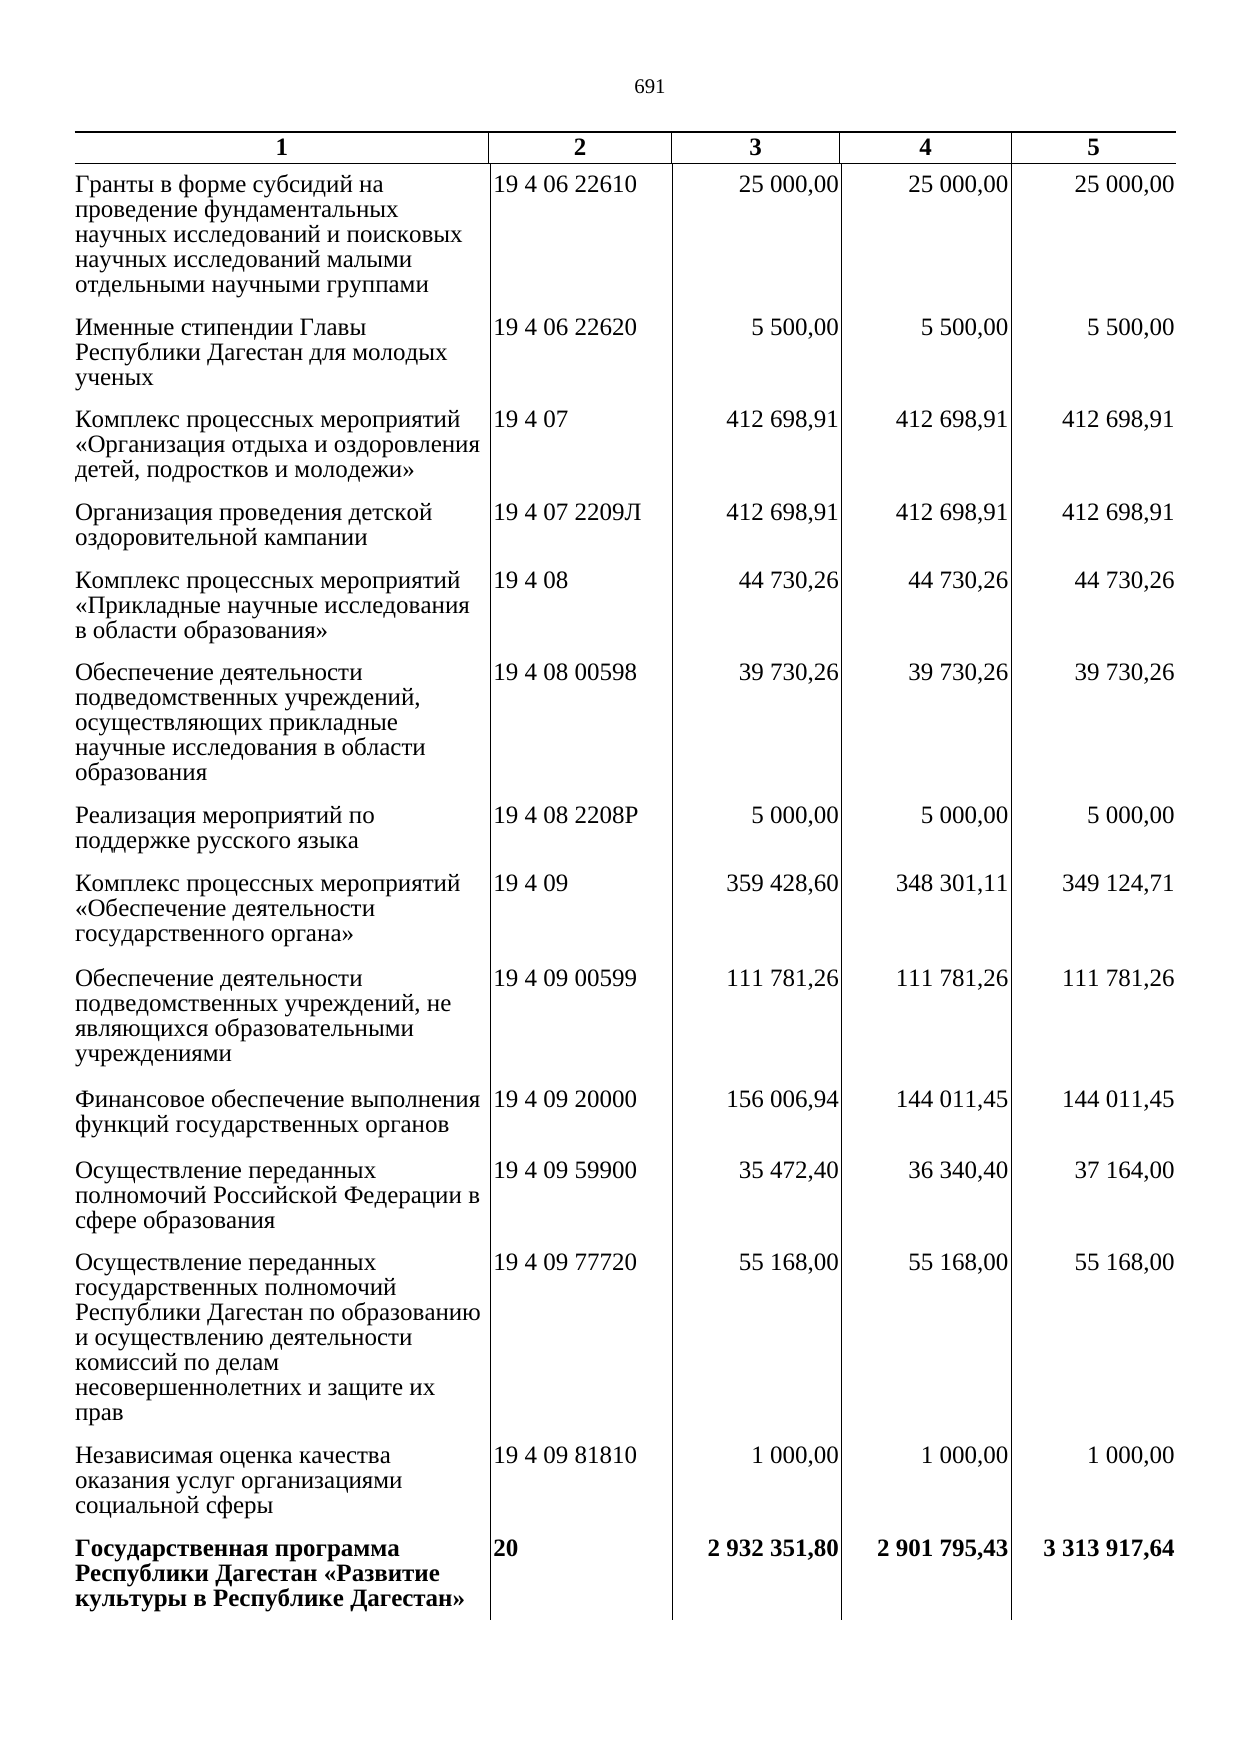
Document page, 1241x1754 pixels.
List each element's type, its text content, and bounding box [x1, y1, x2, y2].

table_header 2 [489, 133, 671, 163]
table_cell Именные стипендии Главы Республики Дагестан для молодых ученых [72, 306, 490, 399]
table_cell 37 164,00 [1012, 1146, 1177, 1242]
table_cell Организация проведения детской оздоровительной кампании [72, 491, 490, 559]
table_cell 19 4 09 77720 [491, 1242, 672, 1434]
table_cell 412 698,91 [1012, 491, 1177, 559]
table_cell 412 698,91 [673, 491, 841, 559]
table_cell 111 781,26 [842, 955, 1011, 1076]
table_cell 5 000,00 [1012, 795, 1177, 862]
table_cell 20 [491, 1527, 672, 1620]
table_cell 19 4 07 [491, 399, 672, 491]
table_cell 55 168,00 [1012, 1242, 1177, 1434]
table_cell 44 730,26 [1012, 559, 1177, 652]
table_cell 412 698,91 [842, 399, 1011, 491]
table_cell Осуществление переданных государственных полномочий Республики Дагестан по образованию и осуществлению деятельности комиссий по делам несовершеннолетних и защите их прав [72, 1242, 490, 1434]
table_cell Комплекс процессных мероприятий «Прикладные научные исследования в области образования» [72, 559, 490, 652]
table_cell 19 4 09 81810 [491, 1435, 672, 1527]
table_cell 111 781,26 [673, 955, 841, 1076]
table_header 1 [75, 133, 488, 163]
table_cell 5 500,00 [842, 306, 1011, 399]
table_header 5 [1012, 133, 1176, 163]
table_cell 19 4 08 [491, 559, 672, 652]
table_cell 5 500,00 [1012, 306, 1177, 399]
table_cell Финансовое обеспечение выполнения функций государственных органов [72, 1076, 490, 1146]
table_cell 19 4 07 2209Л [491, 491, 672, 559]
table_cell 144 011,45 [842, 1076, 1011, 1146]
table_cell 156 006,94 [673, 1076, 841, 1146]
table_cell 19 4 09 59900 [491, 1146, 672, 1242]
table_cell Комплекс процессных мероприятий «Обеспечение деятельности государственного органа» [72, 862, 490, 955]
table_cell Независимая оценка качества оказания услуг организациями социальной сферы [72, 1435, 490, 1527]
table_cell 39 730,26 [1012, 652, 1177, 794]
table_header 4 [840, 133, 1011, 163]
table_cell 349 124,71 [1012, 862, 1177, 955]
table_cell 39 730,26 [673, 652, 841, 794]
table_cell 19 4 08 2208Р [491, 795, 672, 862]
table_cell 359 428,60 [673, 862, 841, 955]
table_cell 55 168,00 [673, 1242, 841, 1434]
table_cell 5 000,00 [842, 795, 1011, 862]
table_cell 19 4 09 [491, 862, 672, 955]
table_cell Осуществление переданных полномочий Российской Федерации в сфере образования [72, 1146, 490, 1242]
table_cell 44 730,26 [842, 559, 1011, 652]
table_cell 5 500,00 [673, 306, 841, 399]
table_cell 1 000,00 [673, 1435, 841, 1527]
table_cell 412 698,91 [673, 399, 841, 491]
table_cell 44 730,26 [673, 559, 841, 652]
table_cell 5 000,00 [673, 795, 841, 862]
table_cell 348 301,11 [842, 862, 1011, 955]
table_cell 19 4 08 00598 [491, 652, 672, 794]
table_cell 19 4 09 20000 [491, 1076, 672, 1146]
table_cell Обеспечение деятельности подведомственных учреждений, не являющихся образовательными учреждениями [72, 955, 490, 1076]
table_cell 19 4 06 22610 [491, 164, 672, 306]
table_cell 39 730,26 [842, 652, 1011, 794]
table_cell 35 472,40 [673, 1146, 841, 1242]
table_cell 412 698,91 [842, 491, 1011, 559]
table_cell 25 000,00 [842, 164, 1011, 306]
table_cell 19 4 06 22620 [491, 306, 672, 399]
table_cell 2 901 795,43 [842, 1527, 1011, 1620]
table_cell Комплекс процессных мероприятий «Организация отдыха и оздоровления детей, подростков и молодежи» [72, 399, 490, 491]
table_cell Государственная программа Республики Дагестан «Развитие культуры в Республике Дагестан» [72, 1527, 490, 1620]
table_cell 1 000,00 [1012, 1435, 1177, 1527]
table_cell Гранты в форме субсидий на проведение фундаментальных научных исследований и поисковых научных исследований малыми отдельными научными группами [72, 163, 490, 306]
table_cell 111 781,26 [1012, 955, 1177, 1076]
table_cell 25 000,00 [1012, 163, 1177, 306]
table_cell Обеспечение деятельности подведомственных учреждений, осуществляющих прикладные научные исследования в области образования [72, 652, 490, 794]
table_cell 2 932 351,80 [673, 1527, 841, 1620]
table_cell 19 4 09 00599 [491, 955, 672, 1076]
table_cell 144 011,45 [1012, 1076, 1177, 1146]
table_header 3 [672, 133, 839, 163]
table_cell 412 698,91 [1012, 399, 1177, 491]
table_cell 55 168,00 [842, 1242, 1011, 1434]
table_cell 1 000,00 [842, 1435, 1011, 1527]
table_cell 36 340,40 [842, 1146, 1011, 1242]
table_cell Реализация мероприятий по поддержке русского языка [72, 795, 490, 862]
table_cell 25 000,00 [673, 164, 841, 306]
table_cell 3 313 917,64 [1012, 1527, 1177, 1620]
